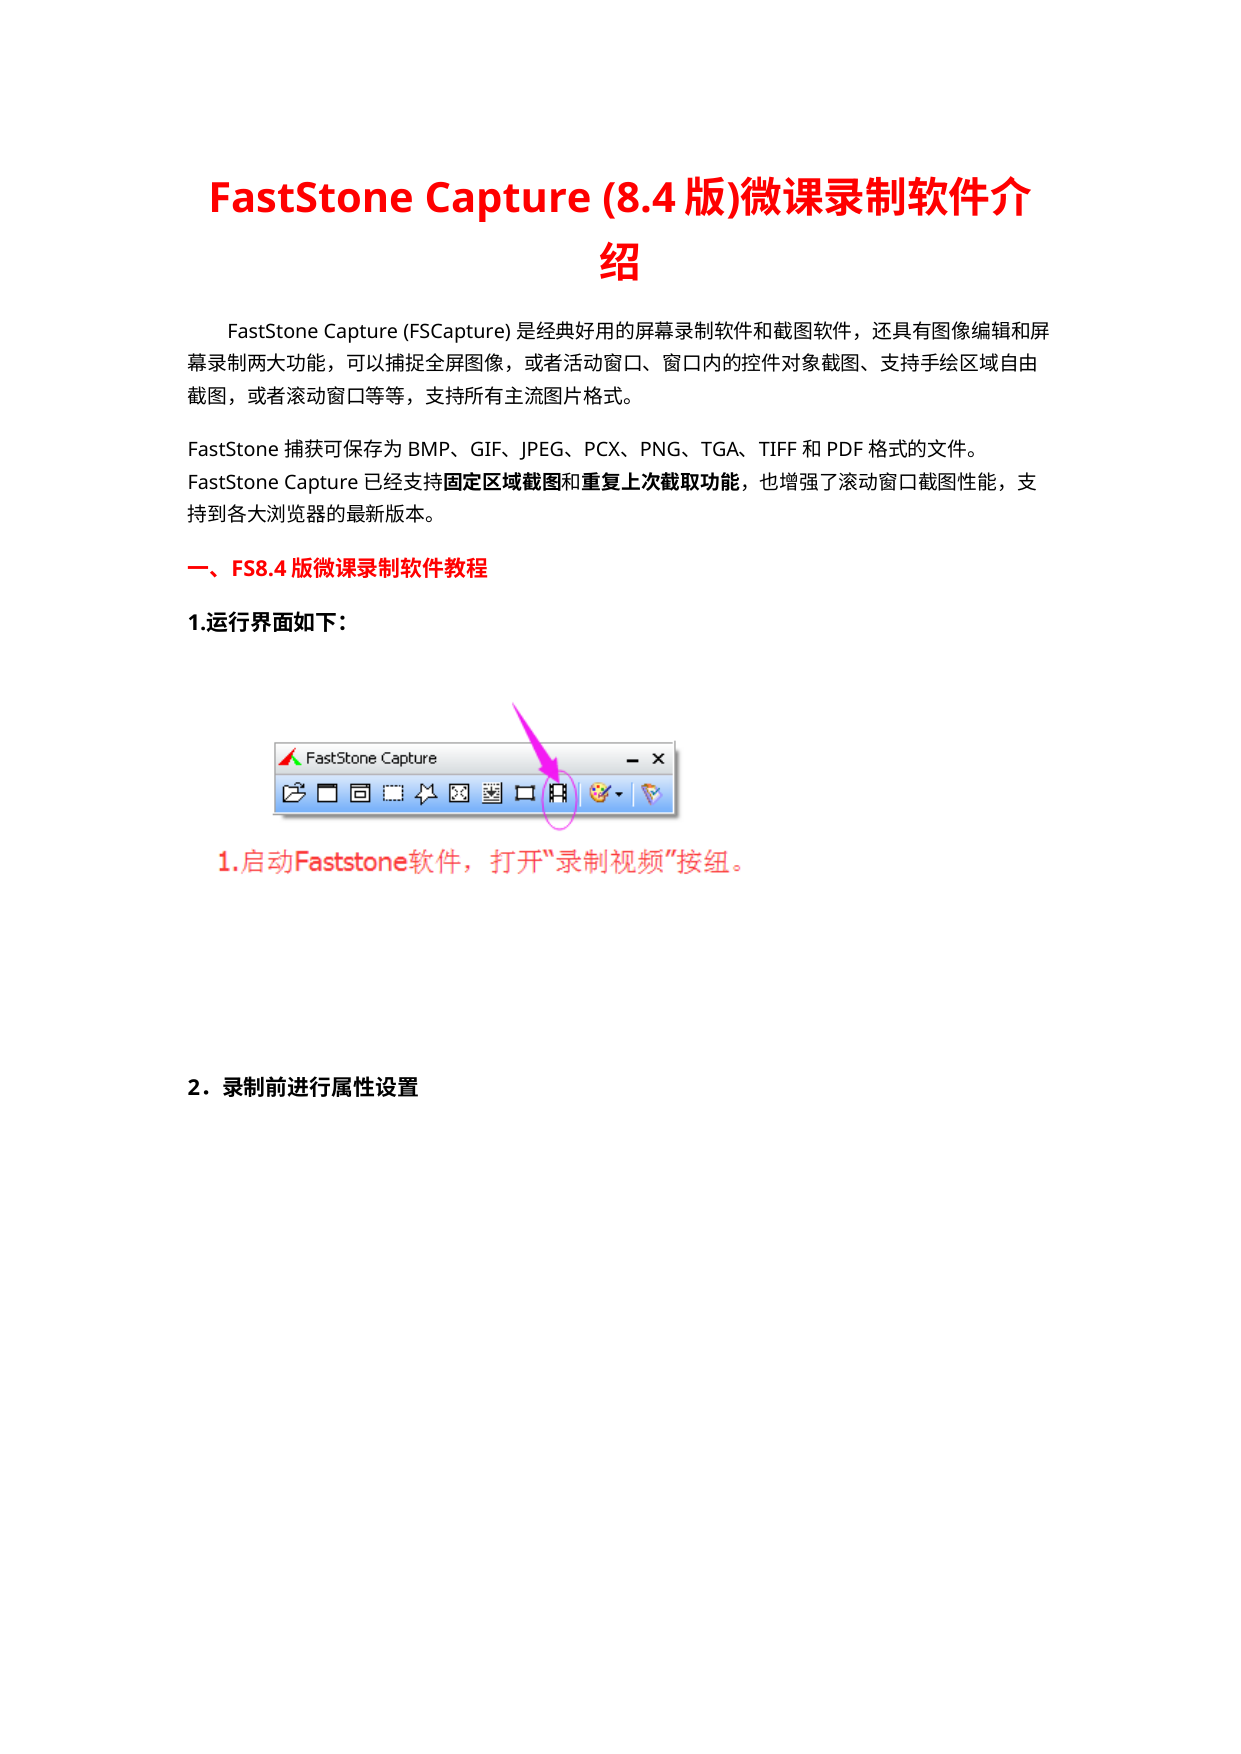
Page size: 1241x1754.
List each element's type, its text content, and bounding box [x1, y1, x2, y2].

text 一、FS8.4版微课录制软件教程 [187, 551, 1053, 583]
text 2．录制前进行属性设置 [187, 1069, 1053, 1102]
text 1.运行界面如下： [187, 604, 1053, 637]
text FastStone Capture (8.4版)微课录制软件介绍 [187, 162, 1053, 292]
text FastStone Capture (FSCapture) 是经典好用的屏幕录制软件和截图软件，还具有图像编辑和屏幕录制两大功能，可以捕捉全屏图像，或者活动窗口、窗口内的控件对象截图、支持手绘区域自由截图，或者滚动窗口等等，支持所有主流图片格式。 [187, 313, 1053, 411]
picture [187, 658, 802, 1020]
text FastStone 捕获可保存为 BMP、GIF、JPEG、PCX、PNG、TGA、TIFF 和 PDF 格式的文件。FastStone Capture 已经支持固定区域截图和重复上次截取功能，也增强了滚动窗口截图性能，支持到各大浏览器的最新版本。 [187, 432, 1053, 529]
